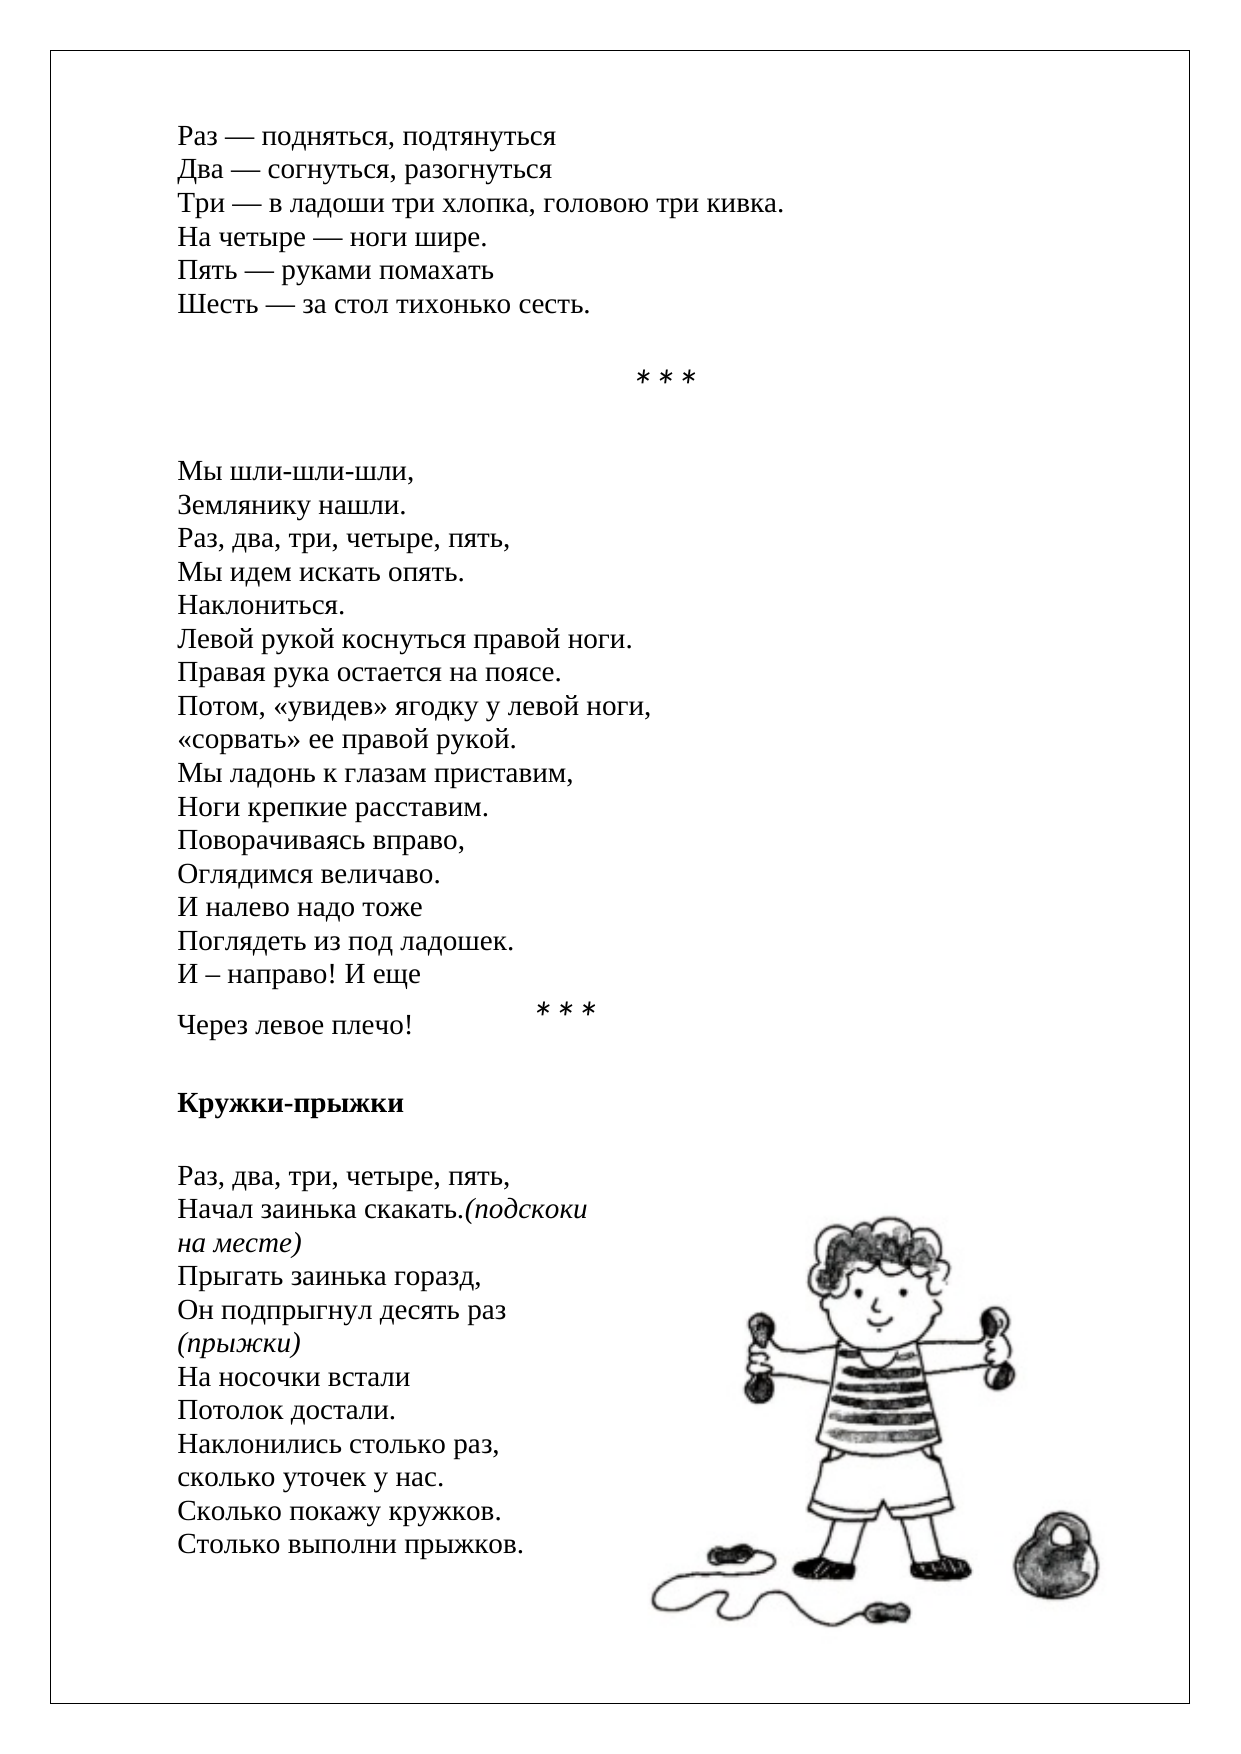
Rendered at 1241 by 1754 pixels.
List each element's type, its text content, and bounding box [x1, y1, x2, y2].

text Кружки-прыжки [177, 1085, 1152, 1118]
text Мы шли-шли-шли, Землянику нашли. Раз, два, три, четыре, пять, Мы идем искать опять. Наклониться. Левой рукой коснуться правой ноги. Правая рука остается на поясе. Потом, «увидев» ягодку у левой ноги, «сорвать» ее правой рукой. Мы ладонь к глазам приставим, Ноги крепкие расставим. Поворачиваясь вправо, Оглядимся величаво. И налево надо тоже Поглядеть из под ладошек. И – направо! И еще Через левое плечо! *** [177, 453, 1152, 1046]
text *** [177, 358, 1152, 414]
picture [617, 1185, 1110, 1649]
text Раз — подняться, подтянуться Два — согнуться, разогнуться Три — в ладоши три хлопка, головою три кивка. На четыре — ноги шире. Пять — руками помахать Шесть — за стол тихонько сесть. [177, 118, 1152, 319]
